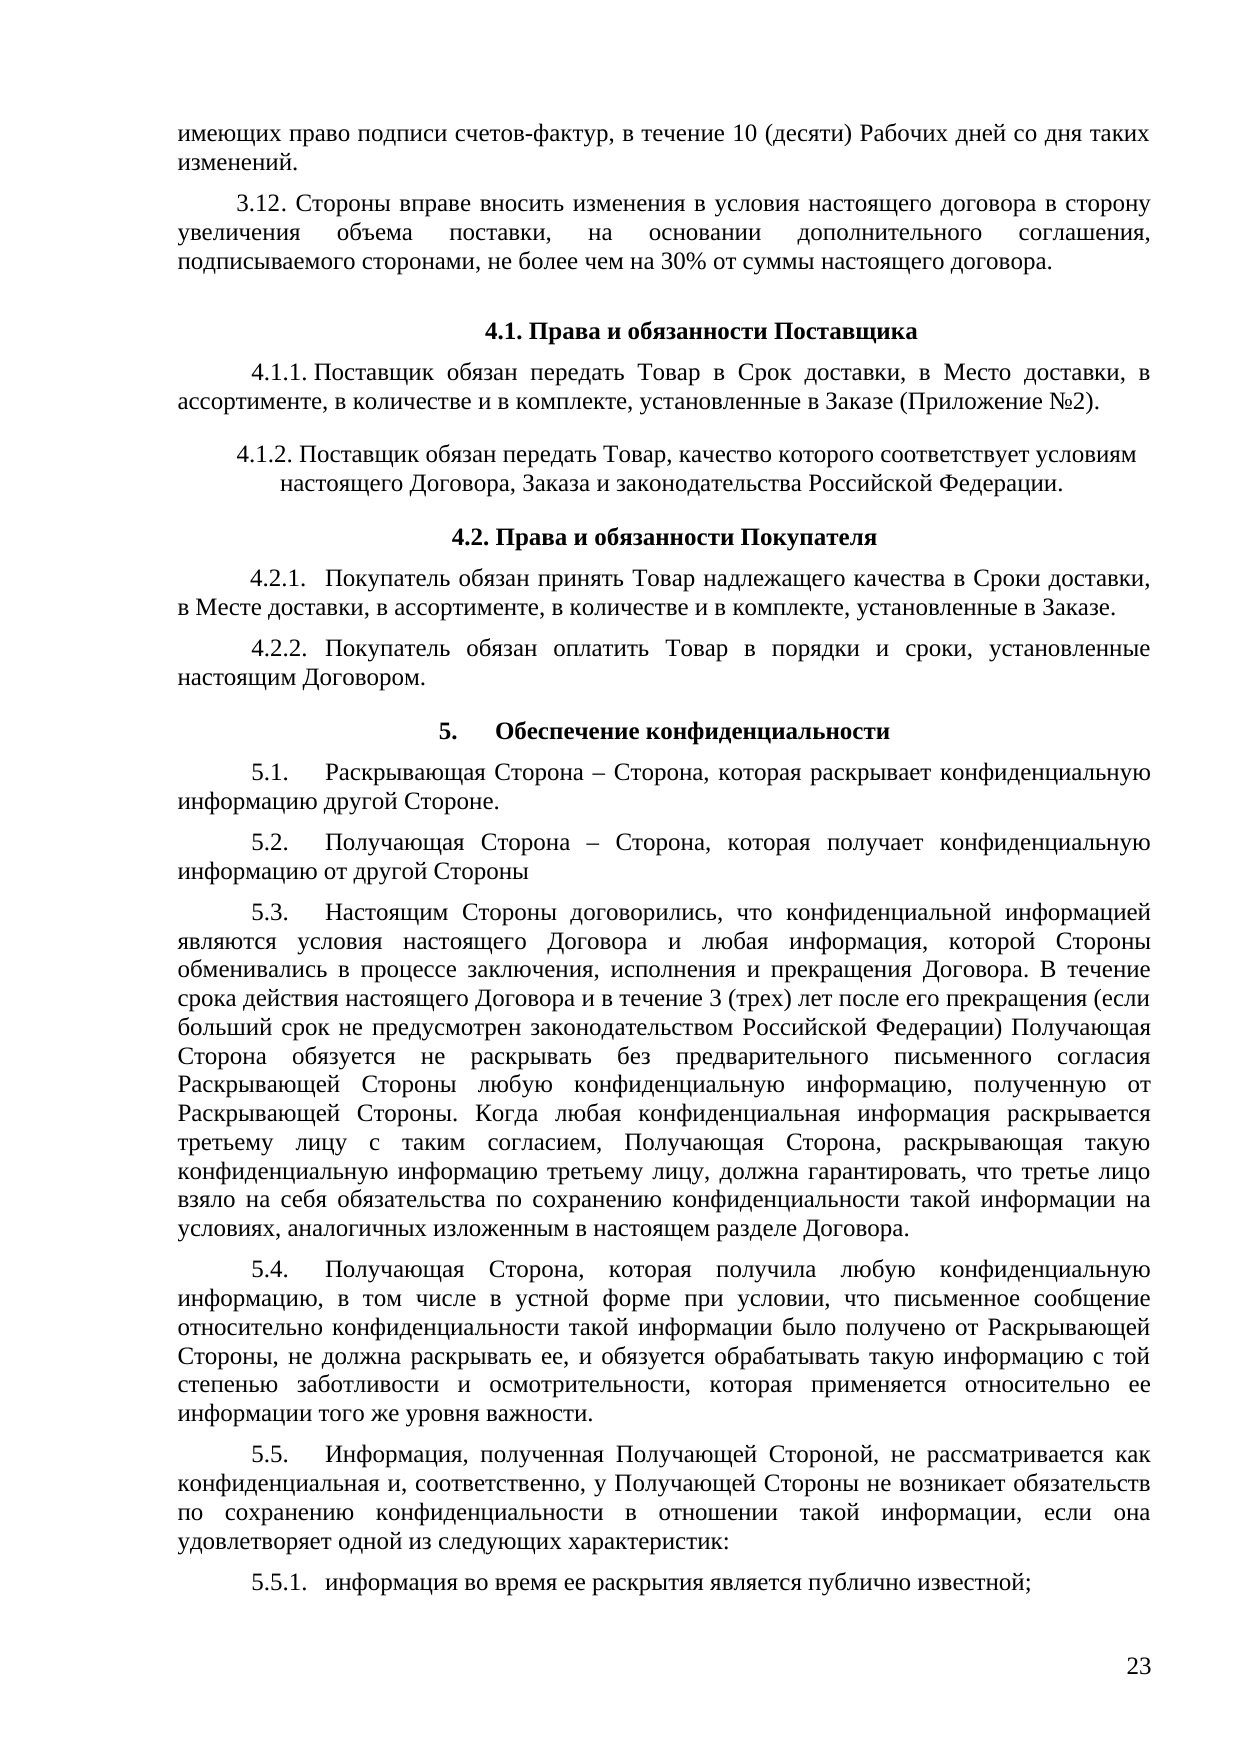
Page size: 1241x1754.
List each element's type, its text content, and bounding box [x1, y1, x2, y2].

list Информация, полученная Получающей Стороной, не рассматривается как конфиденциальная и, соответственно, у Получающей Стороны не возникает обязательств по сохранению конфиденциальности в отношении такой информации, если она удовлетворяет одной из следующих характеристик: [177, 1439, 1152, 1554]
list информация во время ее раскрытия является публично известной; [177, 1567, 1152, 1596]
list Настоящим Стороны договорились, что конфиденциальной информацией являются условия настоящего Договора и любая информация, которой Стороны обменивались в процессе заключения, исполнения и прекращения Договора. В течение срока действия настоящего Договора и в течение 3 (трех) лет после его прекращения (если больший срок не предусмотрен законодательством Российской Федерации) Получающая Сторона обязуется не раскрывать без предварительного письменного согласия Раскрывающей Стороны любую конфиденциальную информацию, полученную от Раскрывающей Стороны. Когда любая конфиденциальная информация раскрывается третьему лицу с таким согласием, Получающая Сторона, раскрывающая такую конфиденциальную информацию третьему лицу, должна гарантировать, что третье лицо взяло на себя обязательства по сохранению конфиденциальности такой информации на условиях, аналогичных изложенным в настоящем разделе Договора. [177, 897, 1152, 1242]
list Покупатель обязан принять Товар надлежащего качества в Сроки доставки, в Месте доставки, в ассортименте, в количестве и в комплекте, установленные в Заказе. [177, 563, 1152, 621]
list Поставщик обязан передать Товар, качество которого соответствует условиям настоящего Договора, Заказа и законодательства Российской Федерации. [192, 439, 1152, 497]
list Получающая Сторона, которая получила любую конфиденциальную информацию, в том числе в устной форме при условии, что письменное сообщение относительно конфиденциальности такой информации было получено от Раскрывающей Стороны, не должна раскрывать ее, и обязуется обрабатывать такую информацию с той степенью заботливости и осмотрительности, которая применяется относительно ее информации того же уровня важности. [177, 1254, 1152, 1427]
list . Стороны вправе вносить изменения в условия настоящего договора в сторону увеличения объема поставки, на основании дополнительного соглашения, подписываемого сторонами, не более чем на 30% от суммы настоящего договора. [177, 188, 1152, 274]
text 4.1. Права и обязанности Поставщика [177, 316, 1152, 344]
text 4.2. Права и обязанности Покупателя [177, 522, 1152, 551]
list Покупатель обязан оплатить Товар в порядки и сроки, установленные настоящим Договором. [177, 633, 1152, 691]
list Раскрывающая Сторона – Сторона, которая раскрывает конфиденциальную информацию другой Стороне. [177, 757, 1152, 814]
list Поставщик обязан передать Товар в Срок доставки, в Место доставки, в ассортименте, в количестве и в комплекте, установленные в Заказе (Приложение №2). [177, 357, 1152, 414]
list Обеспечение конфиденциальности [177, 716, 1152, 744]
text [177, 118, 1152, 176]
list Получающая Сторона – Сторона, которая получает конфиденциальную информацию от другой Стороны [177, 827, 1152, 884]
